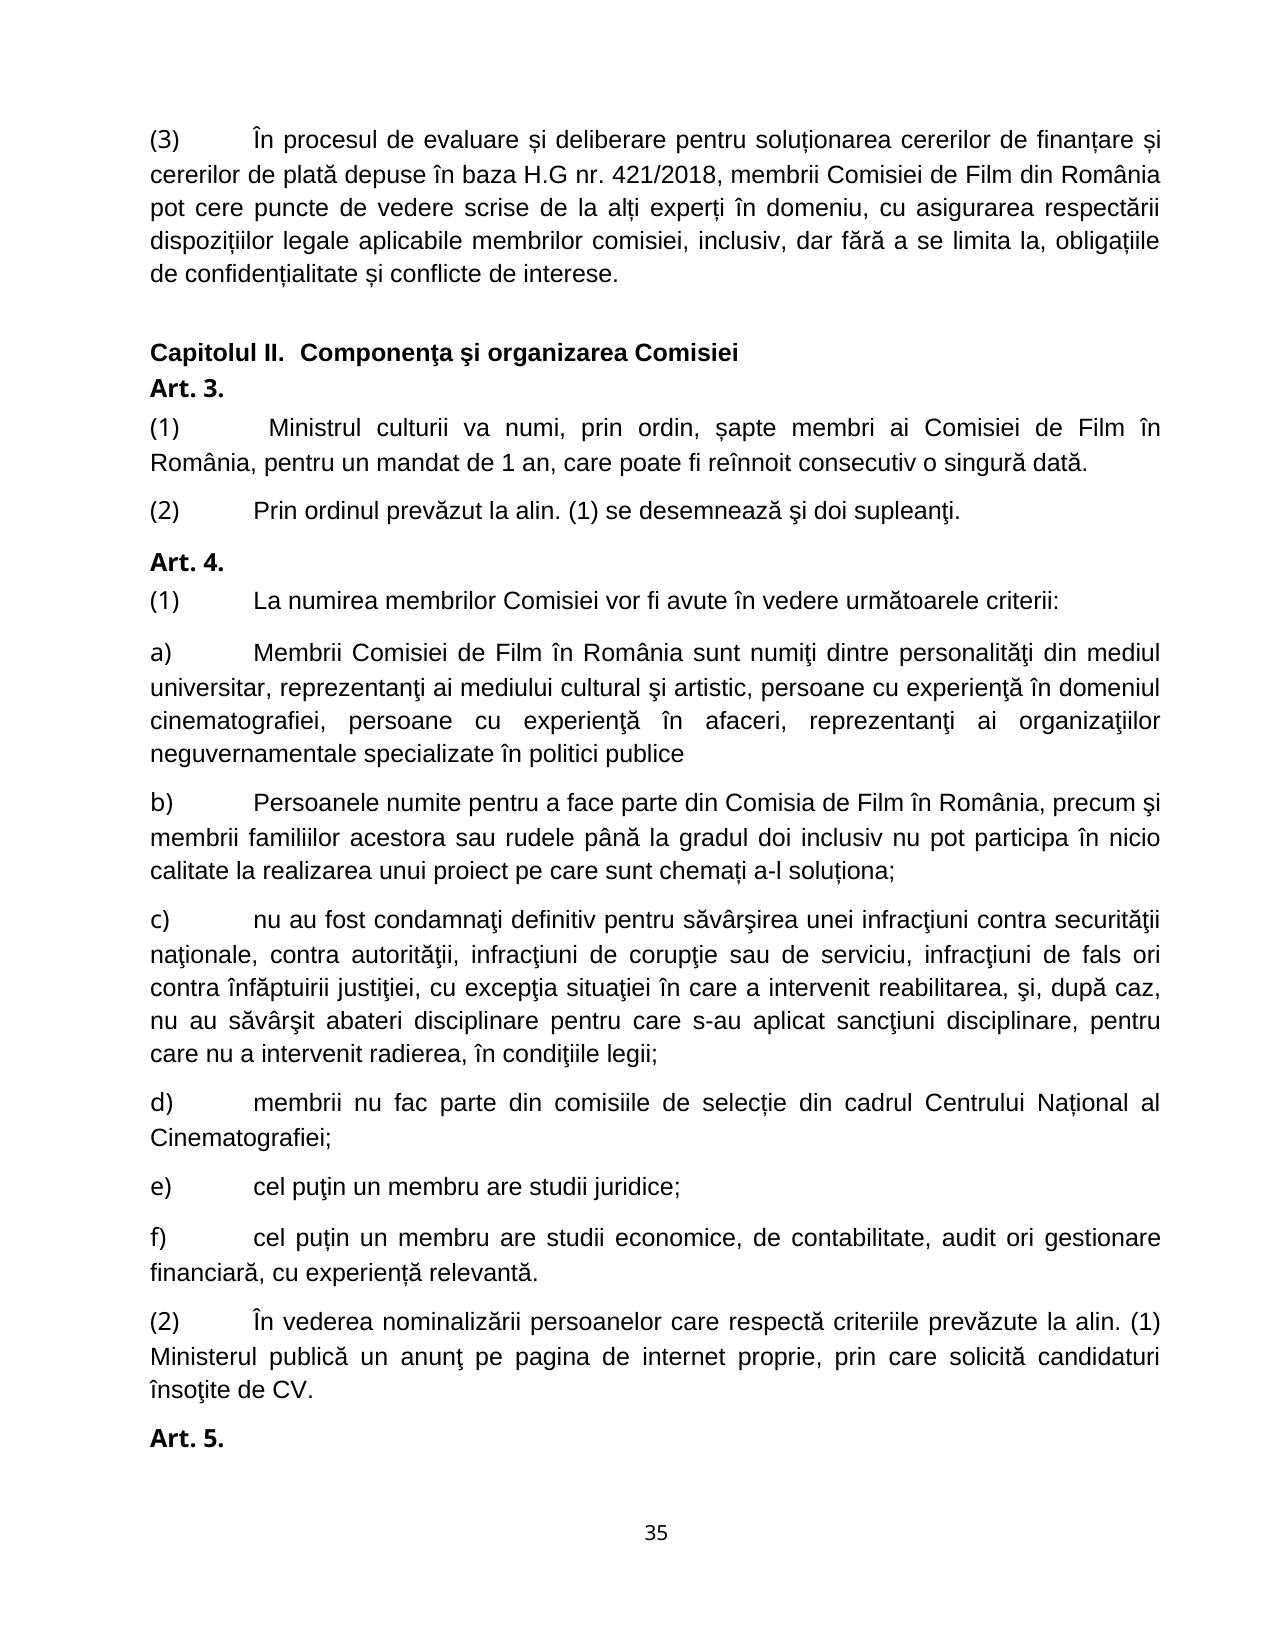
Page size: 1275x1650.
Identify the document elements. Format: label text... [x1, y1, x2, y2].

list nu au fost condamnaţi definitiv pentru săvârşirea unei infracţiuni contra securităţii naţionale, contra autorităţii, infracţiuni de corupţie sau de serviciu, infracţiuni de fals ori contra înfăptuirii justiţiei, cu excepţia situaţiei în care a intervenit reabilitarea, şi, după caz, nu au săvârşit abateri disciplinare pentru care s-au aplicat sancţiuni disciplinare, pentru care nu a intervenit radierea, în condiţiile legii; [150, 901, 1162, 1068]
list Persoanele numite pentru a face parte din Comisia de Film în România, precum şi membrii familiilor acestora sau rudele până la gradul doi inclusiv nu pot participa în nicio calitate la realizarea unui proiect pe care sunt chemați a-l soluționa; [150, 784, 1162, 885]
list Membrii Comisiei de Film în România sunt numiţi dintre personalităţi din mediul universitar, reprezentanţi ai mediului cultural şi artistic, persoane cu experienţă în domeniul cinematografiei, persoane cu experienţă în afaceri, reprezentanţi ai organizaţiilor neguvernamentale specializate în politici publice [150, 635, 1162, 768]
list Prin ordinul prevăzut la alin. (1) se desemnează şi doi supleanţi. [150, 493, 1162, 527]
list cel puţin un membru are studii juridice; [150, 1168, 1162, 1202]
list cel puțin un membru are studii economice, de contabilitate, audit ori gestionare financiară, cu experiență relevantă. [150, 1220, 1162, 1287]
list membrii nu fac parte din comisiile de selecție din cadrul Centrului Național al Cinematografiei; [150, 1084, 1162, 1151]
list În procesul de evaluare și deliberare pentru soluționarea cererilor de finanțare și cererilor de plată depuse în baza H.G nr. 421/2018, membrii Comisiei de Film din România pot cere puncte de vedere scrise de la alți experți în domeniu, cu asigurarea respectării dispozițiilor legale aplicabile membrilor comisiei, inclusiv, dar fără a se limita la, obligațiile de confidențialitate și conflicte de interese. [150, 122, 1162, 288]
list În vederea nominalizării persoanelor care respectă criteriile prevăzute la alin. (1) Ministerul publică un anunţ pe pagina de internet proprie, prin care solicită candidaturi însoţite de CV. [150, 1304, 1162, 1404]
list La numirea membrilor Comisiei vor fi avute în vedere următoarele criterii: [150, 583, 1162, 617]
list Ministrul culturii va numi, prin ordin, șapte membri ai Comisiei de Film în România, pentru un mandat de 1 an, care poate fi reînnoit consecutiv o singură dată. [150, 409, 1162, 476]
list Componenţa şi organizarea Comisiei [150, 338, 1162, 367]
